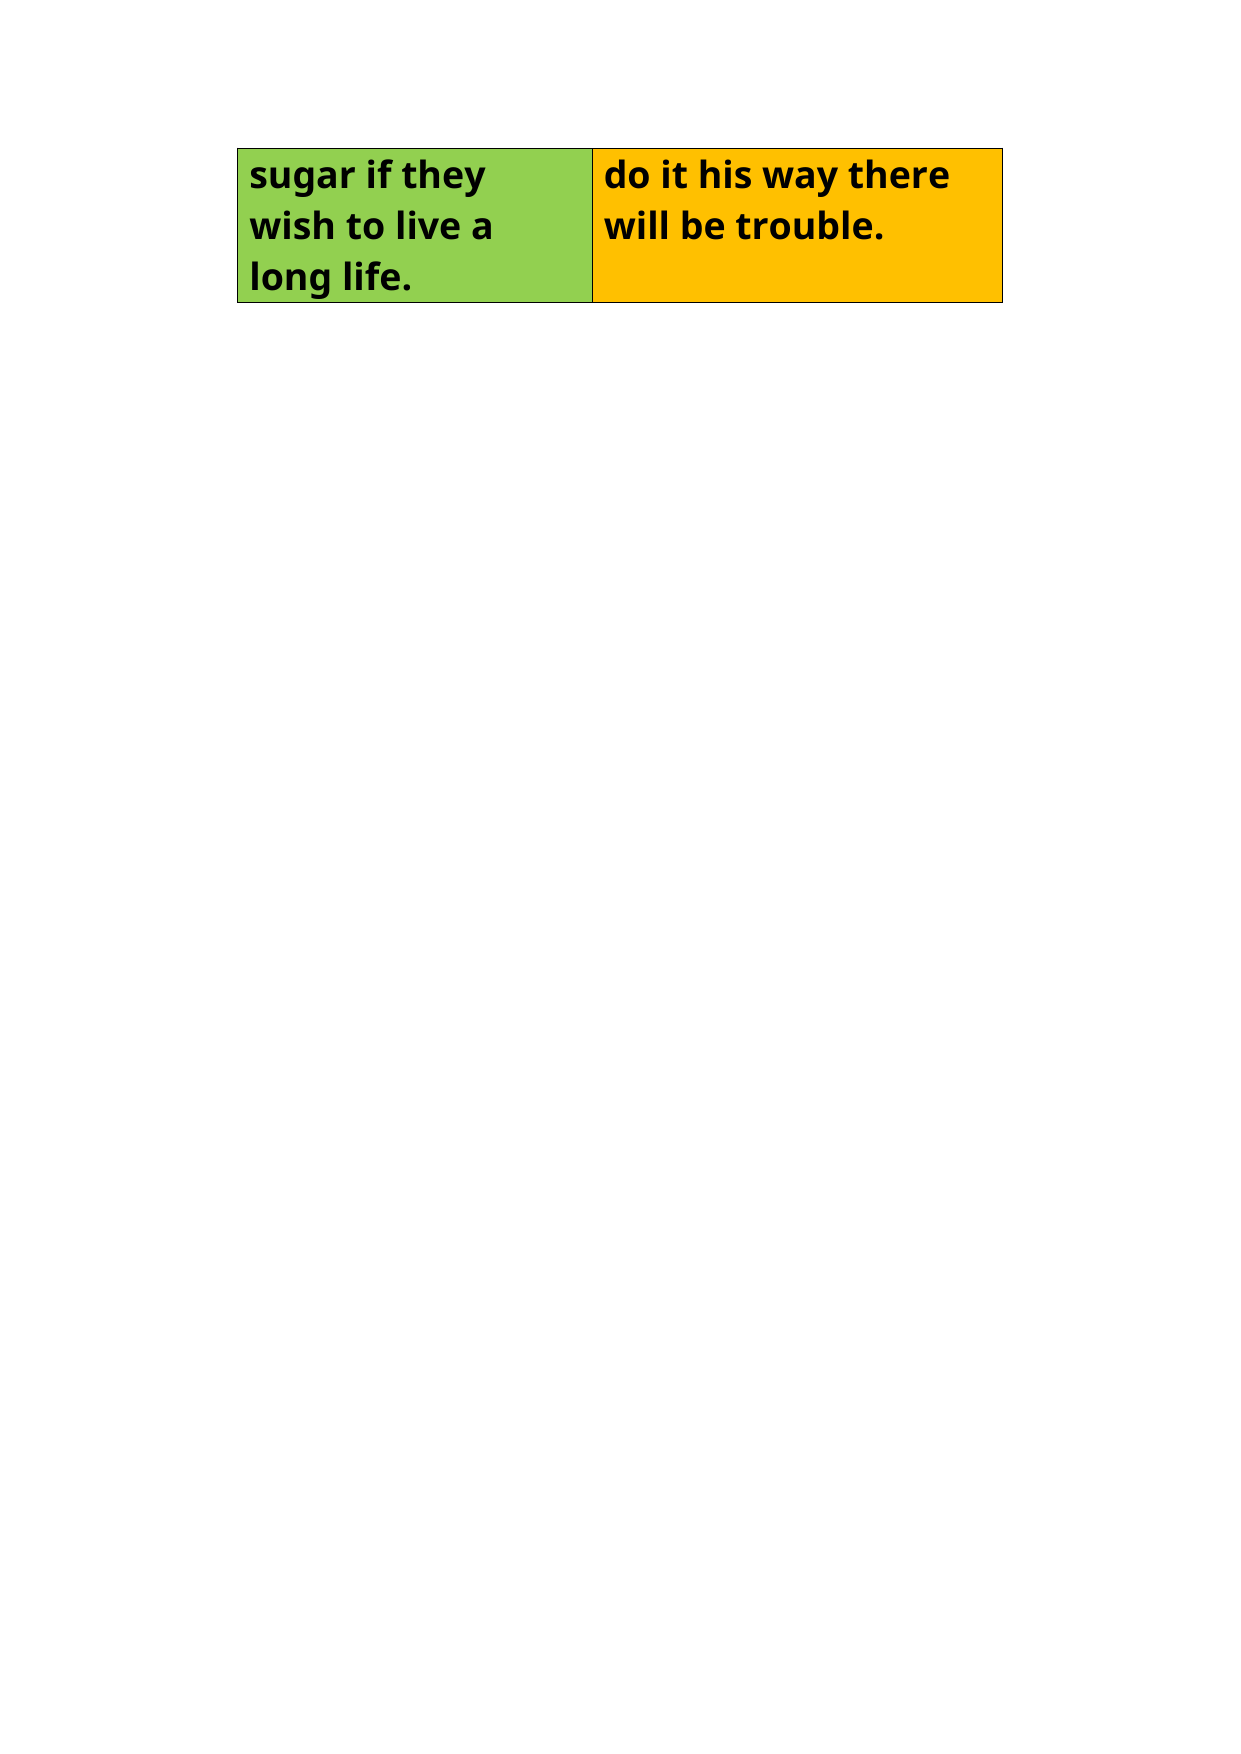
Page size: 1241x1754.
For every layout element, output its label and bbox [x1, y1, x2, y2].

table_cell [238, 149, 592, 302]
table_cell [593, 149, 1002, 302]
